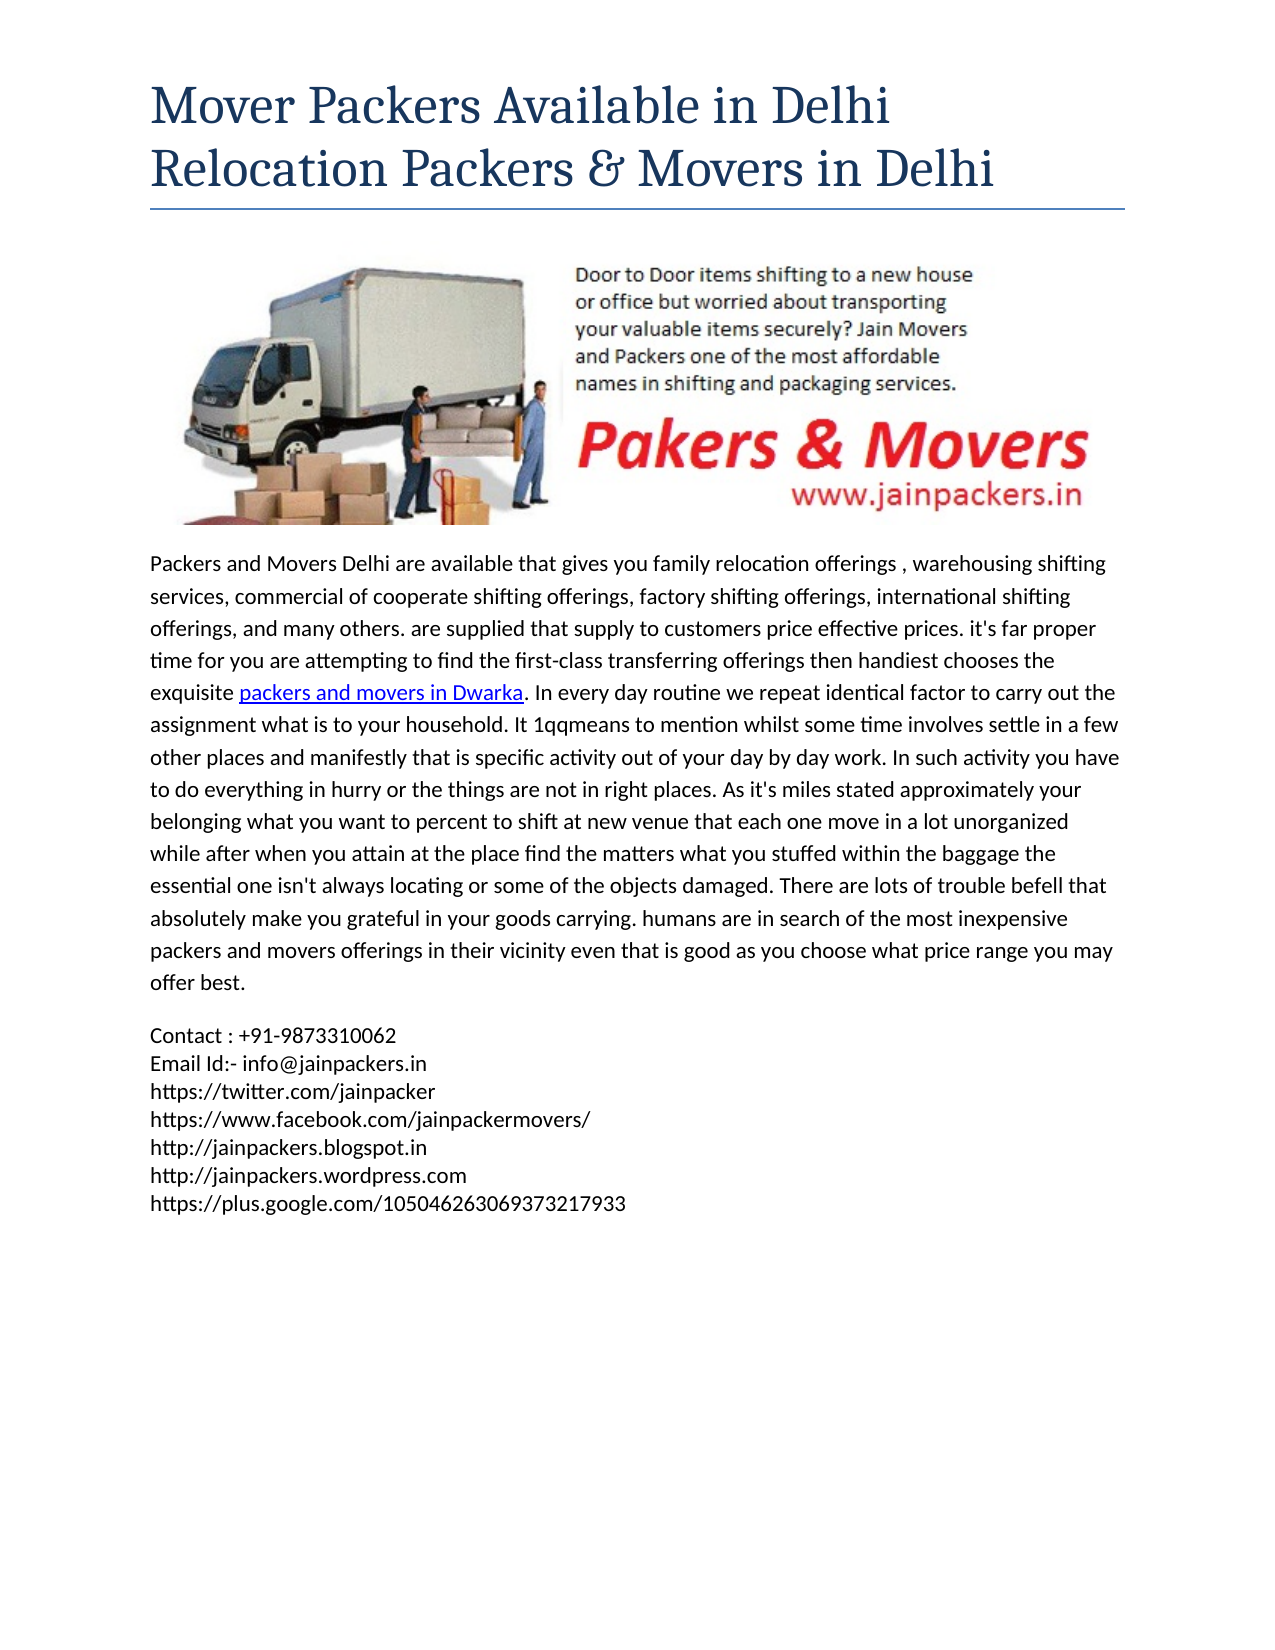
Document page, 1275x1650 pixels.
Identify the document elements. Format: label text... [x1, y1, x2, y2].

picture [150, 241, 1125, 525]
text https://twitter.com/jainpacker [150, 1077, 1125, 1105]
text http://jainpackers.wordpress.com [150, 1161, 1125, 1189]
text Contact : +91-9873310062 [150, 1021, 1125, 1049]
text Packers and Movers Delhi are available that gives you family relocation offerings , warehousing shifting services, commercial of cooperate shifting offerings, factory shifting offerings, international shifting offerings, and many others. are supplied that supply to customers price effective prices. it's far proper time for you are attempting to find the first-class transferring offerings then handiest chooses the exquisite packers and movers in Dwarka. In every day routine we repeat identical factor to carry out the assignment what is to your household. It 1qqmeans to mention whilst some time involves settle in a few other places and manifestly that is specific activity out of your day by day work. In such activity you have to do everything in hurry or the things are not in right places. As it's miles stated approximately your belonging what you want to percent to shift at new venue that each one move in a lot unorganized while after when you attain at the place find the matters what you stuffed within the baggage the essential one isn't always locating or some of the objects damaged. There are lots of trouble befell that absolutely make you grateful in your goods carrying. humans are in search of the most inexpensive packers and movers offerings in their vicinity even that is good as you choose what price range you may offer best. [150, 549, 1125, 996]
text https://plus.google.com/105046263069373217933 [150, 1189, 1125, 1217]
text Email Id:- info@jainpackers.in [150, 1049, 1125, 1077]
text https://www.facebook.com/jainpackermovers/ [150, 1105, 1125, 1133]
text http://jainpackers.blogspot.in [150, 1133, 1125, 1161]
